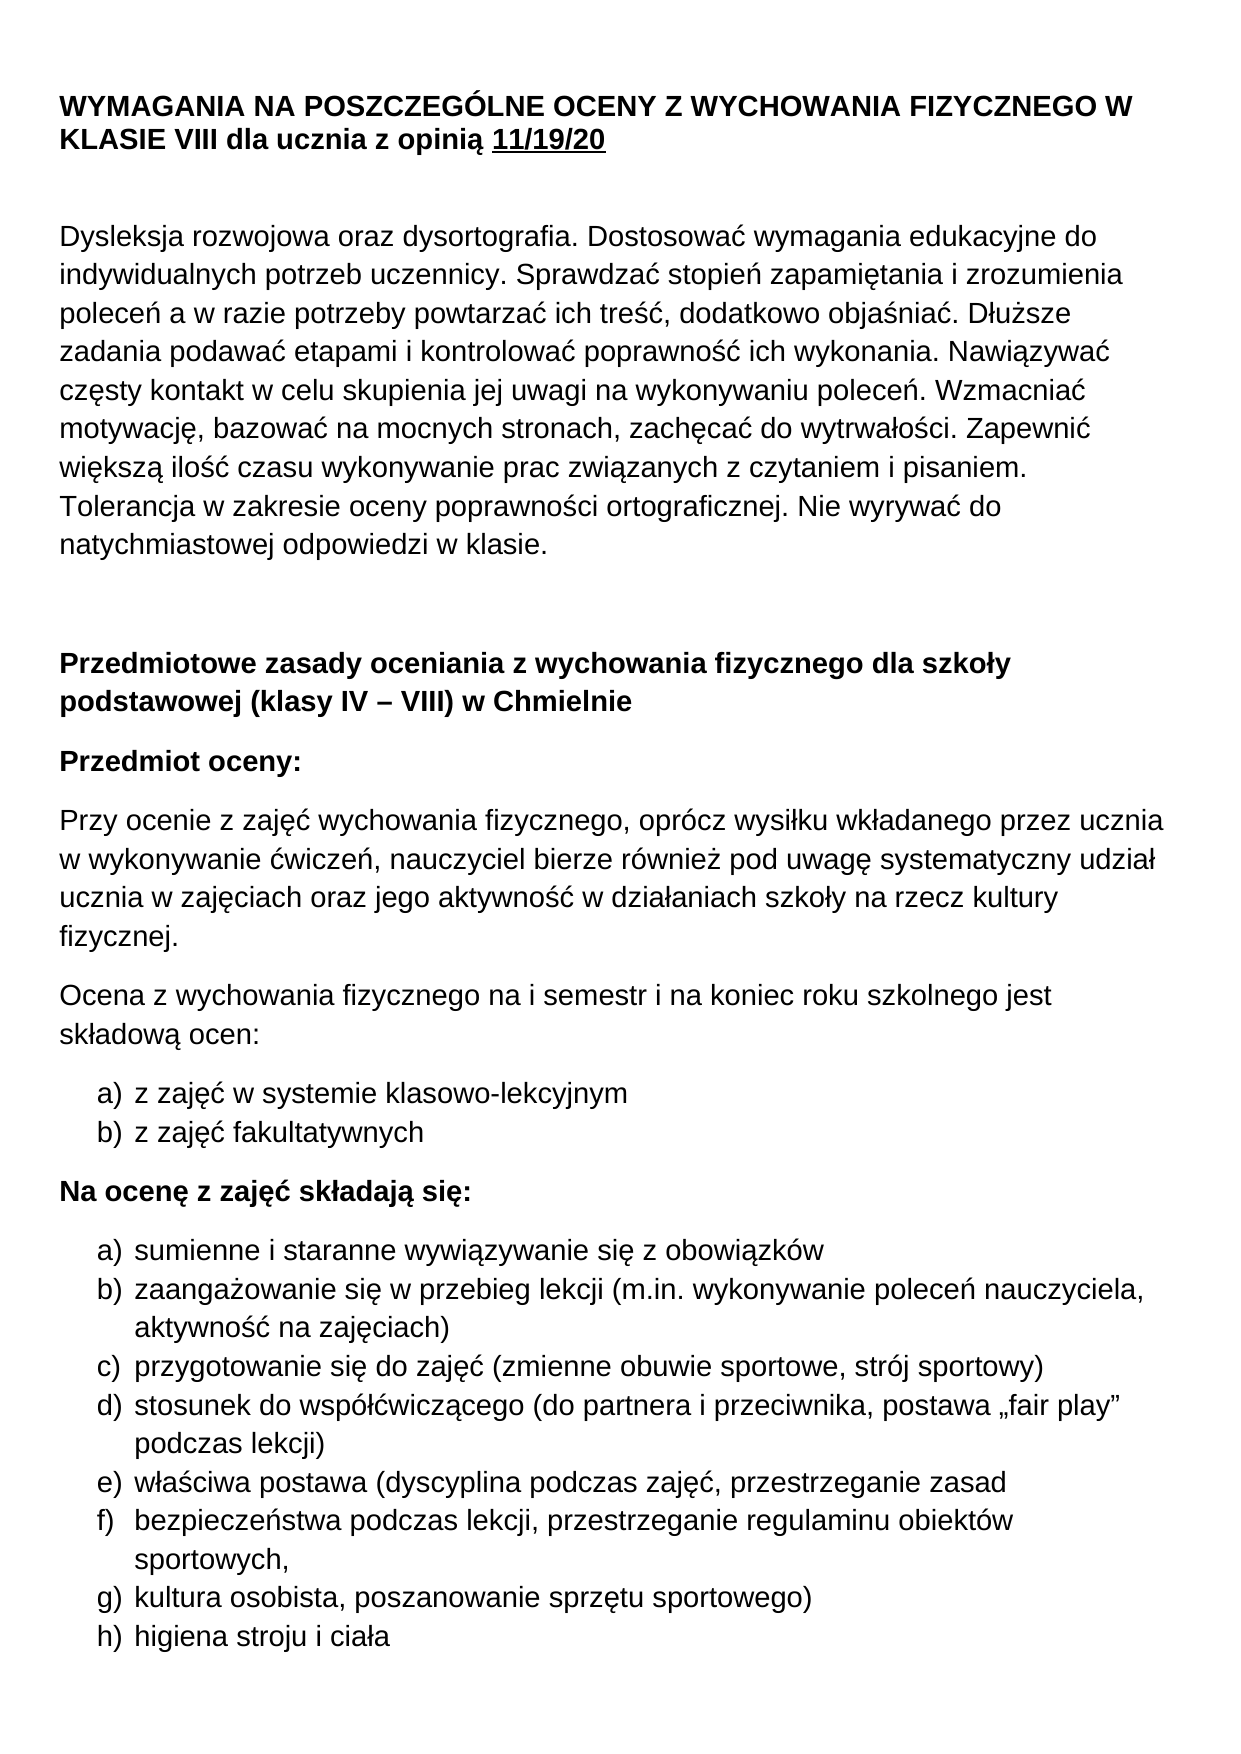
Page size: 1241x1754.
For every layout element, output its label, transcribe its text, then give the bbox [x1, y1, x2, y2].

list stosunek do współćwiczącego (do partnera i przeciwnika, postawa „fair play” podczas lekcji) [97, 1388, 1167, 1460]
text Ocena z wychowania fizycznego na i semestr i na koniec roku szkolnego jest składową ocen: [59, 978, 1167, 1050]
text Na ocenę z zajęć składają się: [59, 1174, 1167, 1208]
list higiena stroju i ciała [97, 1619, 1167, 1652]
text WYMAGANIA NA POSZCZEGÓLNE OCENY Z WYCHOWANIA FIZYCZNEGO W KLASIE VIII dla ucznia z opinią 11/19/20 [59, 89, 1167, 156]
list z zajęć w systemie klasowo-lekcyjnym [97, 1076, 1167, 1110]
list z zajęć fakultatywnych [97, 1115, 1167, 1148]
text Przedmiot oceny: [59, 744, 1167, 777]
list bezpieczeństwa podczas lekcji, przestrzeganie regulaminu obiektów sportowych, [97, 1503, 1167, 1575]
list sumienne i staranne wywiązywanie się z obowiązków [97, 1233, 1167, 1267]
text Przy ocenie z zajęć wychowania fizycznego, oprócz wysiłku wkładanego przez ucznia w wykonywanie ćwiczeń, nauczyciel bierze również pod uwagę systematyczny udział ucznia w zajęciach oraz jego aktywność w działaniach szkoły na rzecz kultury fizycznej. [59, 803, 1167, 952]
list kultura osobista, poszanowanie sprzętu sportowego) [97, 1580, 1167, 1614]
text Dysleksja rozwojowa oraz dysortografia. Dostosować wymagania edukacyjne do indywidualnych potrzeb uczennicy. Sprawdzać stopień zapamiętania i zrozumienia poleceń a w razie potrzeby powtarzać ich treść, dodatkowo objaśniać. Dłuższe zadania podawać etapami i kontrolować poprawność ich wykonania. Nawiązywać częsty kontakt w celu skupienia jej uwagi na wykonywaniu poleceń. Wzmacniać motywację, bazować na mocnych stronach, zachęcać do wytrwałości. Zapewnić większą ilość czasu wykonywanie prac związanych z czytaniem i pisaniem. Tolerancja w zakresie oceny poprawności ortograficznej. Nie wyrywać do natychmiastowej odpowiedzi w klasie. [59, 219, 1167, 561]
list przygotowanie się do zajęć (zmienne obuwie sportowe, strój sportowy) [97, 1349, 1167, 1383]
text Przedmiotowe zasady oceniania z wychowania fizycznego dla szkoły podstawowej (klasy IV – VIII) w Chmielnie [59, 646, 1167, 718]
list właściwa postawa (dyscyplina podczas zajęć, przestrzeganie zasad [97, 1465, 1167, 1498]
list zaangażowanie się w przebieg lekcji (m.in. wykonywanie poleceń nauczyciela, aktywność na zajęciach) [97, 1272, 1167, 1344]
